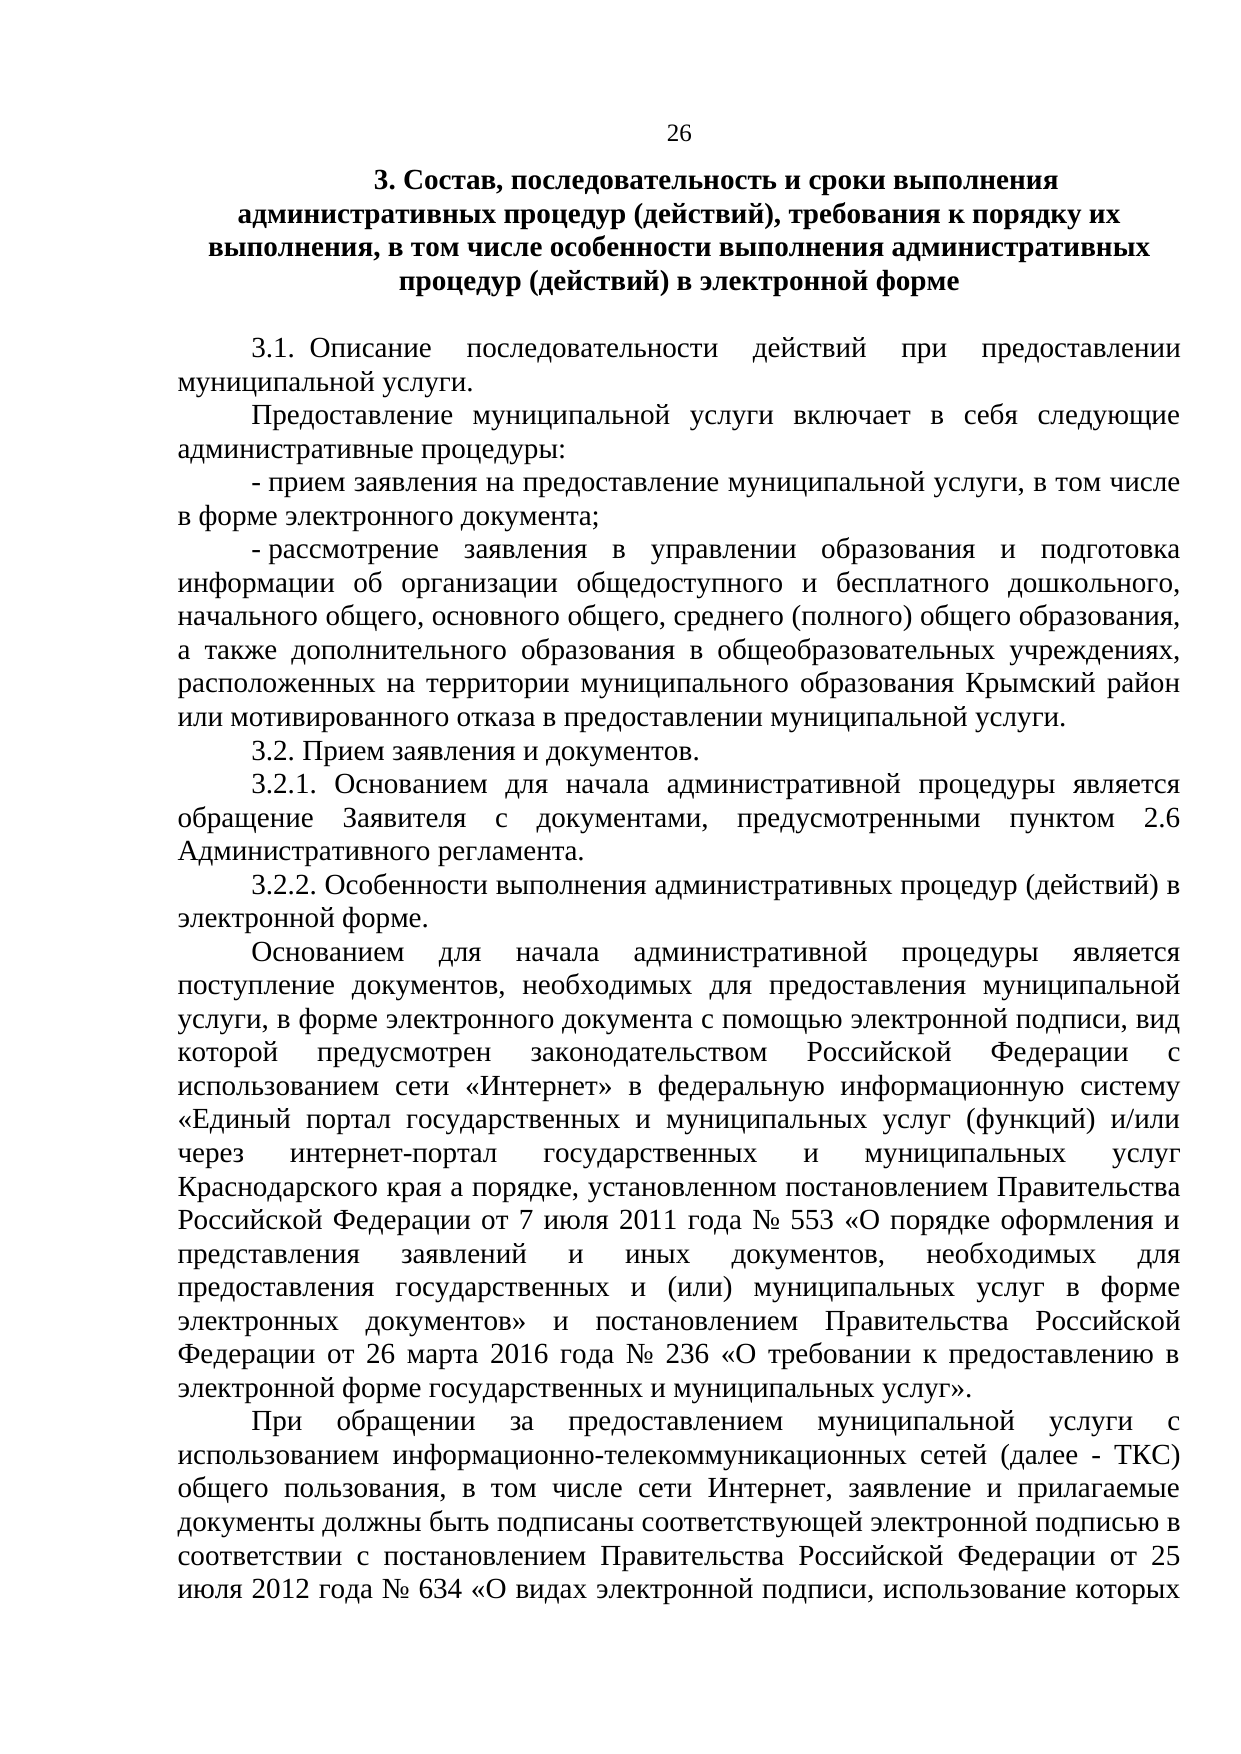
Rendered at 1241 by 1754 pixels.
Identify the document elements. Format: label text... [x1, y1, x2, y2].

text 3. Состав, последовательность и сроки выполнения административных процедур (действий), требования к порядку их выполнения, в том числе особенности выполнения административных процедур (действий) в электронной форме [177, 162, 1181, 297]
text 3.2. Прием заявления и документов. [177, 733, 1181, 766]
text 3.1. Описание последовательности действий при предоставлении муниципальной услуги. [177, 330, 1181, 397]
text Основанием для начала административной процедуры является поступление документов, необходимых для предоставления муниципальной услуги, в форме электронного документа с помощью электронной подписи, вид которой предусмотрен законодательством Российской Федерации с использованием сети «Интернет» в федеральную информационную систему «Единый портал государственных и муниципальных услуг (функций) и/или через интернет-портал государственных и муниципальных услуг Краснодарского края а порядке, установленном постановлением Правительства Российской Федерации от 7 июля 2011 года № 553 «О порядке оформления и представления заявлений и иных документов, необходимых для предоставления государственных и (или) муниципальных услуг в форме электронных документов» и постановлением Правительства Российской Федерации от 26 марта 2016 года № 236 «О требовании к предоставлению в электронной форме государственных и муниципальных услуг». [177, 934, 1181, 1403]
text 3.2.1. Основанием для начала административной процедуры является обращение Заявителя с документами, предусмотренными пунктом 2.6 Административного регламента. [177, 766, 1181, 867]
text - рассмотрение заявления в управлении образования и подготовка информации об организации общедоступного и бесплатного дошкольного, начального общего, основного общего, среднего (полного) общего образования, а также дополнительного образования в общеобразовательных учреждениях, расположенных на территории муниципального образования Крымский район или мотивированного отказа в предоставлении муниципальной услуги. [177, 531, 1181, 733]
text 3.2.2. Особенности выполнения административных процедур (действий) в электронной форме. [177, 867, 1181, 934]
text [177, 1403, 1181, 1605]
text Предоставление муниципальной услуги включает в себя следующие административные процедуры: [177, 397, 1181, 464]
text - прием заявления на предоставление муниципальной услуги, в том числе в форме электронного документа; [177, 464, 1181, 531]
